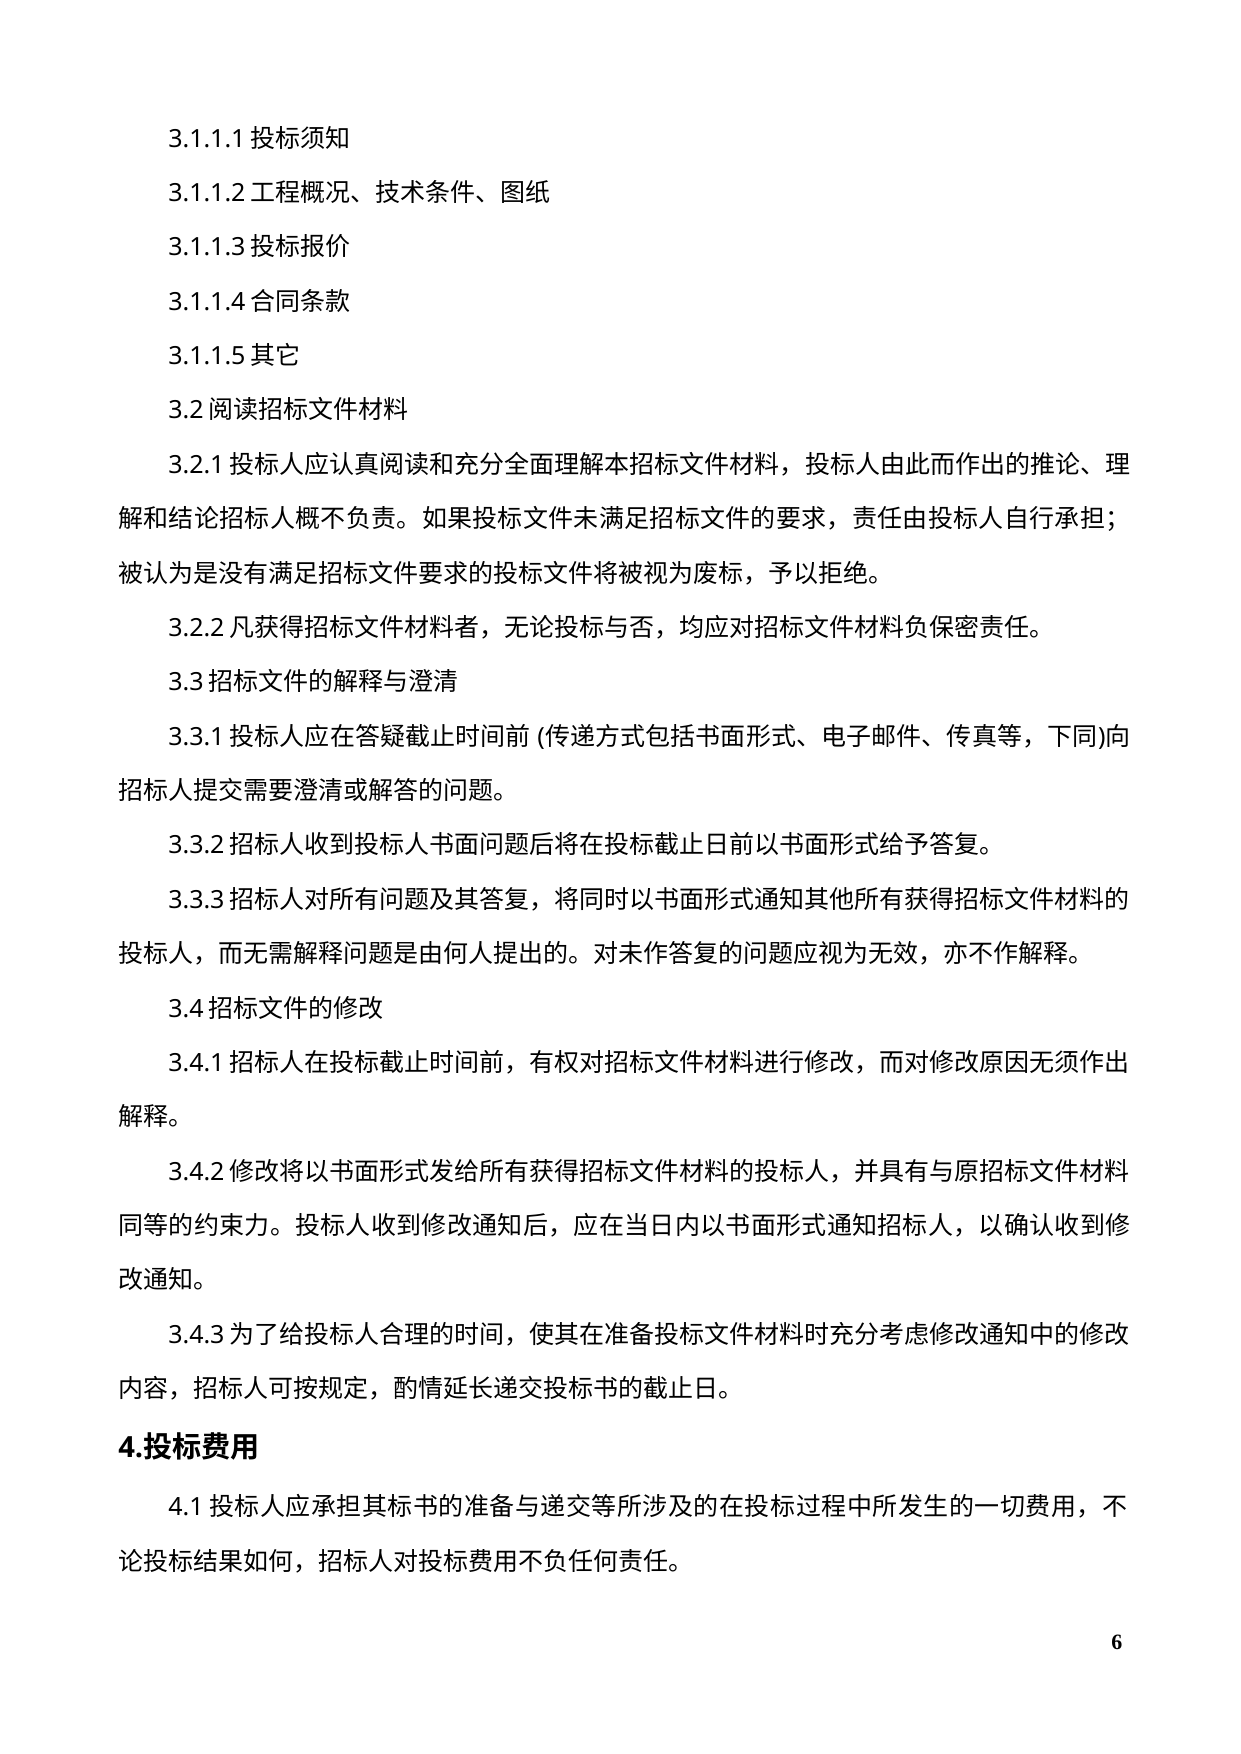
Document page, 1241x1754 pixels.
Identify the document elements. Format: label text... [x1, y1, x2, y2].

text 凡获得招标文件材料者，无论投标与否，均应对招标文件材料负保密责任。 [118, 607, 1131, 644]
text 4.1投标人应承担其标书的准备与递交等所涉及的在投标过程中所发生的一切费用，不论投标结果如何，招标人对投标费用不负任何责任。 [118, 1487, 1131, 1577]
text 招标人对所有问题及其答复，将同时以书面形式通知其他所有获得招标文件材料的投标人，而无需解释问题是由何人提出的。对未作答复的问题应视为无效，亦不作解释。 [118, 879, 1131, 970]
text .2工程概况、技术条件、图纸 [118, 172, 1131, 209]
text 4.投标费用 [118, 1423, 1130, 1466]
text 修改将以书面形式发给所有获得招标文件材料的投标人，并具有与原招标文件材料同等的约束力。投标人收到修改通知后，应在当日内以书面形式通知招标人，以确认收到修改通知。 [118, 1151, 1131, 1296]
text 3.2阅读招标文件材料 [118, 390, 1131, 426]
text 招标人收到投标人书面问题后将在投标截止日前以书面形式给予答复。 [118, 825, 1131, 861]
text 投标人应认真阅读和充分全面理解本招标文件材料，投标人由此而作出的推论、理解和结论招标人概不负责。如果投标文件未满足招标文件的要求，责任由投标人自行承担；被认为是没有满足招标文件要求的投标文件将被视为废标，予以拒绝。 [118, 444, 1131, 589]
text .4合同条款 [118, 281, 1131, 317]
text 3.4招标文件的修改 [118, 988, 1131, 1024]
text 3.3招标文件的解释与澄清 [118, 662, 1131, 698]
text 投标人应在答疑截止时间前 (传递方式包括书面形式、电子邮件、传真等，下同)向招标人提交需要澄清或解答的问题。 [118, 716, 1131, 807]
text 为了给投标人合理的时间，使其在准备投标文件材料时充分考虑修改通知中的修改内容，招标人可按规定，酌情延长递交投标书的截止日。 [118, 1314, 1131, 1405]
text .1投标须知 [118, 118, 1131, 154]
text .5其它 [118, 336, 1131, 372]
text 招标人在投标截止时间前，有权对招标文件材料进行修改，而对修改原因无须作出解释。 [118, 1042, 1131, 1133]
text .3投标报价 [118, 227, 1131, 263]
